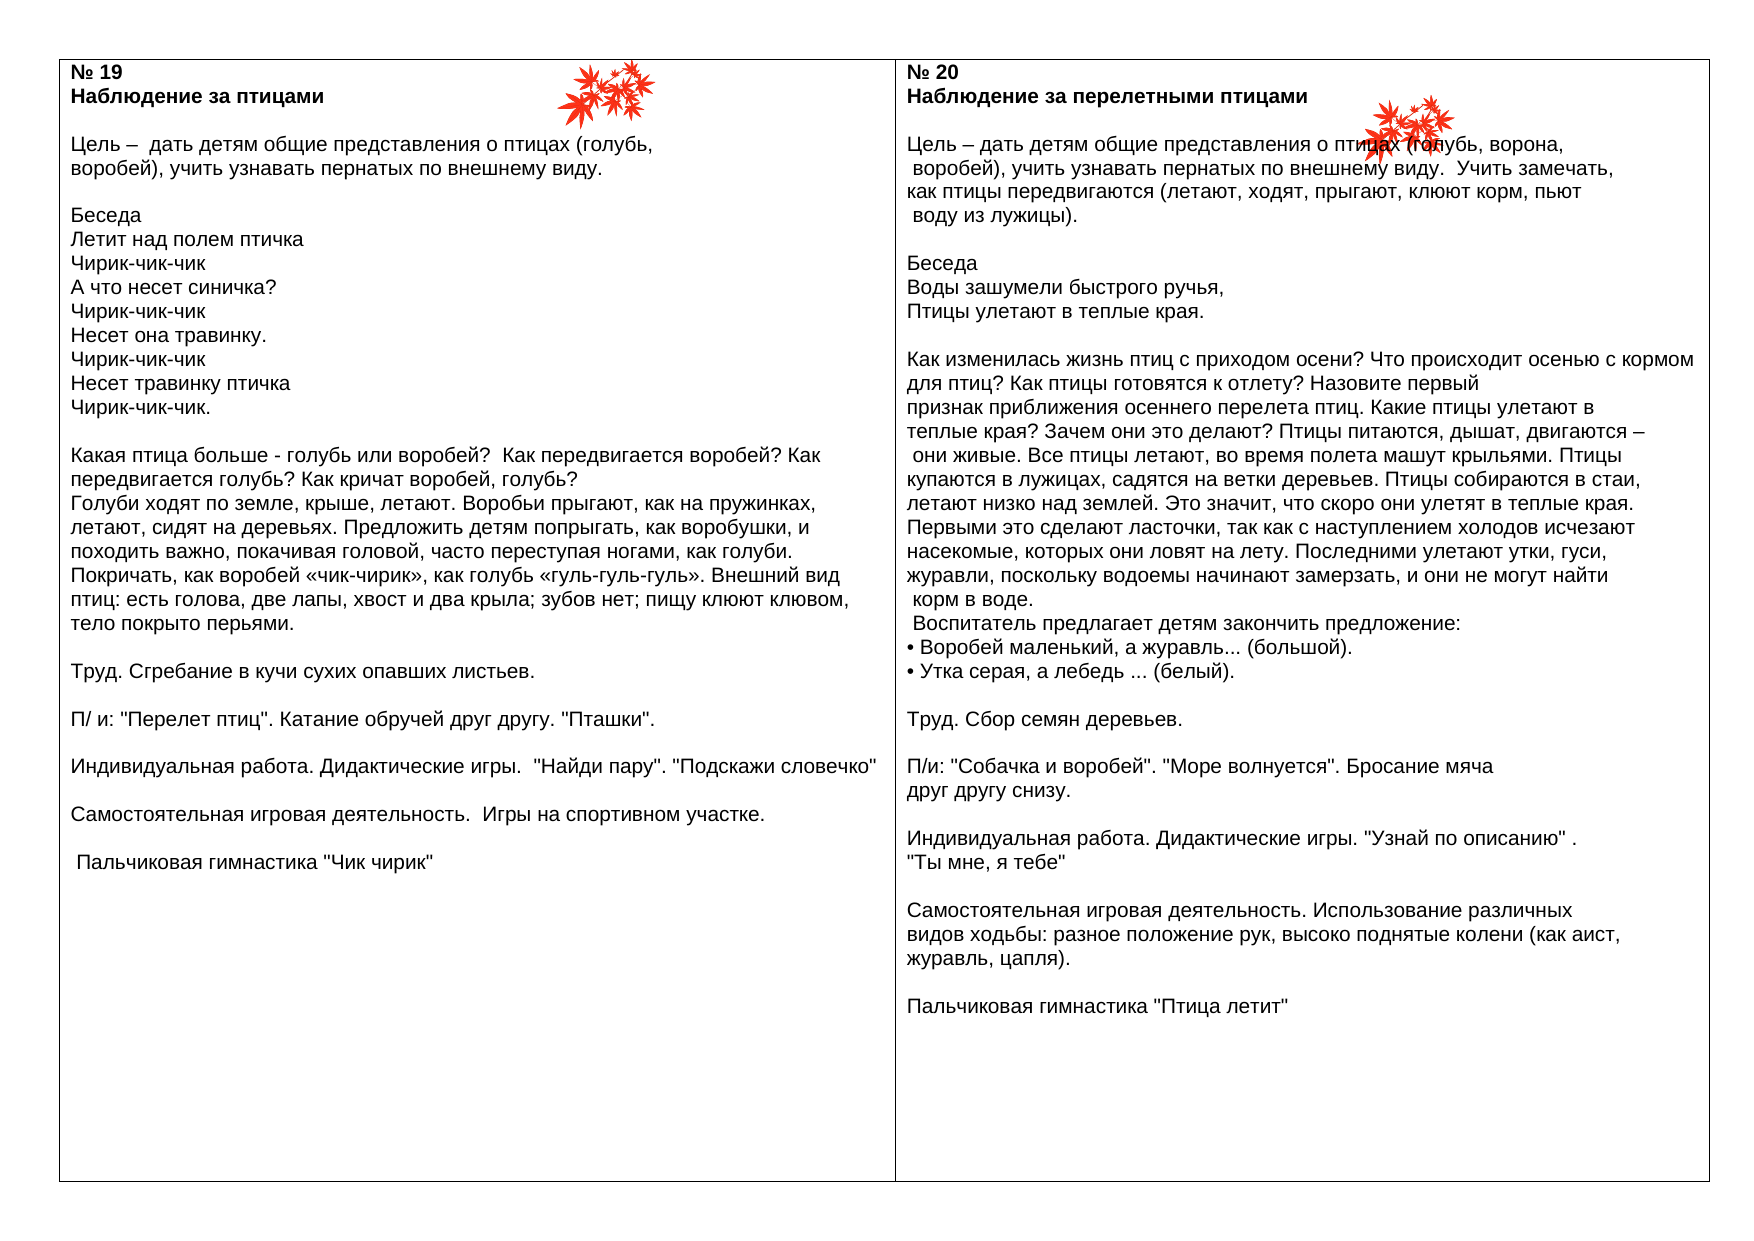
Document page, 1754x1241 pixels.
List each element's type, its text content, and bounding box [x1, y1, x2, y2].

table_cell № 20 Наблюдение за перелетными птицами Цель – дать детям общие представления о птицах (голубь, ворона, воробей), учить узнавать пернатых по внешнему виду. Учить замечать, как птицы передвигаются (летают, ходят, прыгают, клюют корм, пьют воду из лужицы). Беседа Воды зашумели быстрого ручья, Птицы улетают в теплые края. Как изменилась жизнь птиц с приходом осени? Что происходит осенью с кормом для птиц? Как птицы готовятся к отлету? Назовите первый признак приближения осеннего перелета птиц. Какие птицы улетают в теплые края? Зачем они это делают? Птицы питаются, дышат, двигаются – они живые. Все птицы летают, во время полета машут крыльями. Птицы купаются в лужицах, садятся на ветки деревьев. Птицы собираются в стаи, летают низко над землей. Это значит, что скоро они улетят в теплые края. Первыми это сделают ласточки, так как с наступлением холодов исчезают насекомые, которых они ловят на лету. Последними улетают утки, гуси, журавли, поскольку водоемы начинают замерзать, и они не могут найти корм в воде. Воспитатель предлагает детям закончить предложение: • Воробей маленький, а журавль... (большой). • Утка серая, а лебедь ... (белый). Труд. Сбор семян деревьев. П/и: "Собачка и воробей". "Море волнуется". Бросание мяча друг другу снизу. Индивидуальная работа. Дидактические игры. "Узнай по описанию" . "Ты мне, я тебе" Самостоятельная игровая деятельность. Использование различных видов ходьбы: разное положение рук, высоко поднятые колени (как аист, журавль, цапля). Пальчиковая гимнастика "Птица летит" [896, 60, 1709, 1181]
table_cell № 19 Наблюдение за птицами Цель – дать детям общие представления о птицах (голубь, воробей), учить узнавать пернатых по внешнему виду. Беседа Летит над полем птичка Чирик-чик-чик А что несет синичка? Чирик-чик-чик Несет она травинку. Чирик-чик-чик Несет травинку птичка Чирик-чик-чик. Какая птица больше - голубь или воробей? Как передвигается воробей? Как передвигается голубь? Как кричат воробей, голубь? Голуби ходят по земле, крыше, летают. Воробьи прыгают, как на пружинках, летают, сидят на деревьях. Предложить детям попрыгать, как воробушки, и походить важно, покачивая головой, часто переступая ногами, как голуби. Покричать, как воробей «чик-чирик», как голубь «гуль-гуль-гуль». Внешний вид птиц: есть голова, две лапы, хвост и два крыла; зубов нет; пищу клюют клювом, тело покрыто перьями. Труд. Сгребание в кучи сухих опавших листьев. П/ и: "Перелет птиц". Катание обручей друг другу. "Пташки". Индивидуальная работа. Дидактические игры. "Найди пару". "Подскажи словечко" Самостоятельная игровая деятельность. Игры на спортивном участке. Пальчиковая гимнастика "Чик чирик" [60, 60, 895, 1181]
